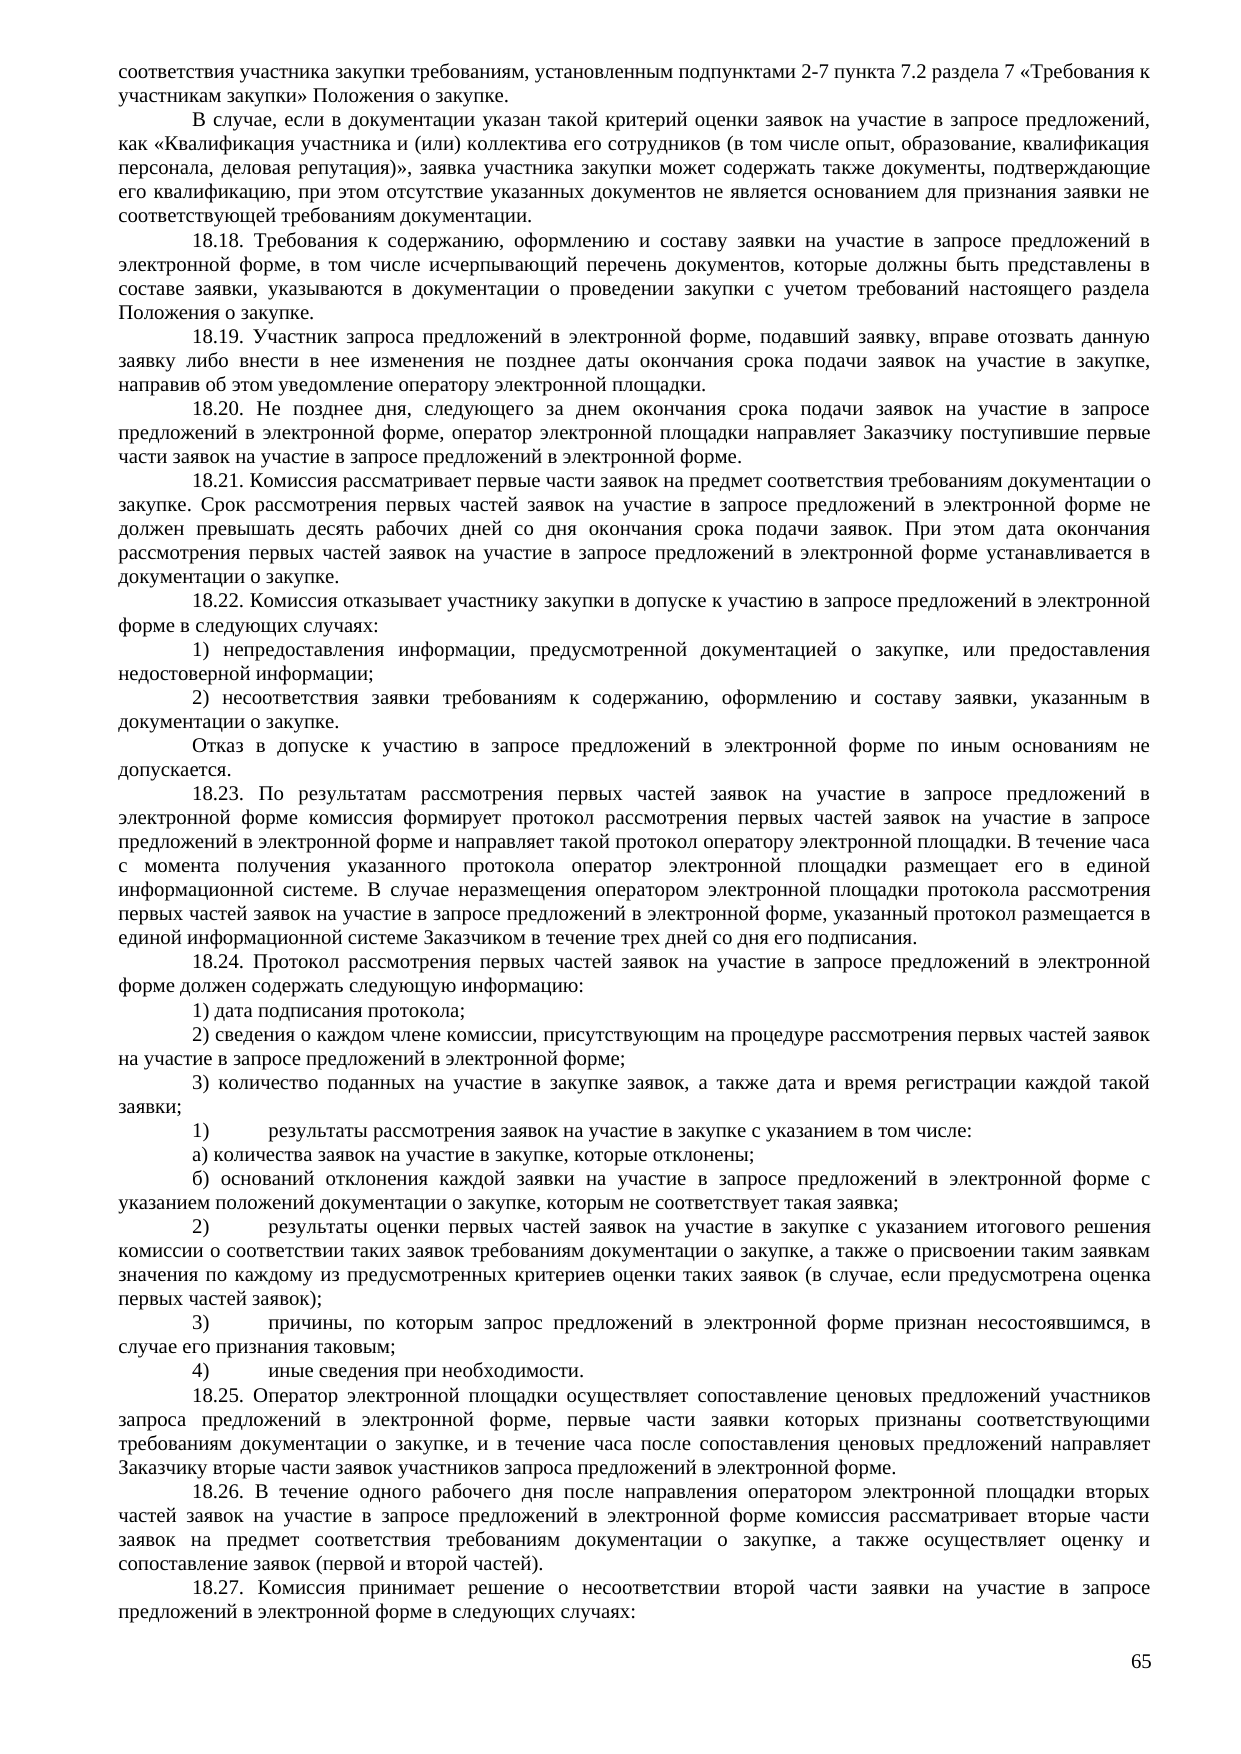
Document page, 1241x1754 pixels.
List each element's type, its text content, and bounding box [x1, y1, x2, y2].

text 18.23. По результатам рассмотрения первых частей заявок на участие в запросе предложений в электронной форме комиссия формирует протокол рассмотрения первых частей заявок на участие в запросе предложений в электронной форме и направляет такой протокол оператору электронной площадки. В течение часа с момента получения указанного протокола оператор электронной площадки размещает его в единой информационной системе. В случае неразмещения оператором электронной площадки протокола рассмотрения первых частей заявок на участие в запросе предложений в электронной форме, указанный протокол размещается в единой информационной системе Заказчиком в течение трех дней со дня его подписания. [118, 781, 1152, 949]
text б) оснований отклонения каждой заявки на участие в запросе предложений в электронной форме с указанием положений документации о закупке, которым не соответствует такая заявка; [118, 1166, 1152, 1214]
text 4) иные сведения при необходимости. [118, 1358, 1152, 1382]
text 1) непредоставления информации, предусмотренной документацией о закупке, или предоставления недостоверной информации; [118, 637, 1152, 685]
text а) количества заявок на участие в закупке, которые отклонены; [118, 1142, 1152, 1166]
text 2) результаты оценки первых частей заявок на участие в закупке с указанием итогового решения комиссии о соответствии таких заявок требованиям документации о закупке, а также о присвоении таким заявкам значения по каждому из предусмотренных критериев оценки таких заявок (в случае, если предусмотрена оценка первых частей заявок); [118, 1214, 1152, 1310]
text 1) результаты рассмотрения заявок на участие в закупке с указанием в том числе: [118, 1118, 1152, 1142]
text 3) количество поданных на участие в закупке заявок, а также дата и время регистрации каждой такой заявки; [118, 1070, 1152, 1118]
text Отказ в допуске к участию в запросе предложений в электронной форме по иным основаниям не допускается. [118, 733, 1152, 781]
text 2) сведения о каждом члене комиссии, присутствующим на процедуре рассмотрения первых частей заявок на участие в запросе предложений в электронной форме; [118, 1022, 1152, 1070]
text 18.22. Комиссия отказывает участнику закупки в допуске к участию в запросе предложений в электронной форме в следующих случаях: [118, 588, 1152, 637]
text 18.18. Требования к содержанию, оформлению и составу заявки на участие в запросе предложений в электронной форме, в том числе исчерпывающий перечень документов, которые должны быть представлены в составе заявки, указываются в документации о проведении закупки с учетом требований настоящего раздела Положения о закупке. [118, 227, 1152, 324]
text В случае, если в документации указан такой критерий оценки заявок на участие в запросе предложений, как «Квалификация участника и (или) коллектива его сотрудников (в том числе опыт, образование, квалификация персонала, деловая репутация)», заявка участника закупки может содержать также документы, подтверждающие его квалификацию, при этом отсутствие указанных документов не является основанием для признания заявки не соответствующей требованиям документации. [118, 107, 1152, 227]
text 18.24. Протокол рассмотрения первых частей заявок на участие в запросе предложений в электронной форме должен содержать следующую информацию: [118, 949, 1152, 997]
text 18.19. Участник запроса предложений в электронной форме, подавший заявку, вправе отозвать данную заявку либо внести в нее изменения не позднее даты окончания срока подачи заявок на участие в закупке, направив об этом уведомление оператору электронной площадки. [118, 324, 1152, 396]
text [118, 59, 1152, 107]
text 18.20. Не позднее дня, следующего за днем окончания срока подачи заявок на участие в запросе предложений в электронной форме, оператор электронной площадки направляет Заказчику поступившие первые части заявок на участие в запросе предложений в электронной форме. [118, 396, 1152, 468]
text 2) несоответствия заявки требованиям к содержанию, оформлению и составу заявки, указанным в документации о закупке. [118, 685, 1152, 733]
text 18.27. Комиссия принимает решение о несоответствии второй части заявки на участие в запросе предложений в электронной форме в следующих случаях: [118, 1575, 1152, 1623]
text 3) причины, по которым запрос предложений в электронной форме признан несостоявшимся, в случае его признания таковым; [118, 1310, 1152, 1358]
text 1) дата подписания протокола; [118, 997, 1152, 1022]
text 18.21. Комиссия рассматривает первые части заявок на предмет соответствия требованиям документации о закупке. Срок рассмотрения первых частей заявок на участие в запросе предложений в электронной форме не должен превышать десять рабочих дней со дня окончания срока подачи заявок. При этом дата окончания рассмотрения первых частей заявок на участие в запросе предложений в электронной форме устанавливается в документации о закупке. [118, 468, 1152, 588]
text 18.25. Оператор электронной площадки осуществляет сопоставление ценовых предложений участников запроса предложений в электронной форме, первые части заявки которых признаны соответствующими требованиям документации о закупке, и в течение часа после сопоставления ценовых предложений направляет Заказчику вторые части заявок участников запроса предложений в электронной форме. [118, 1382, 1152, 1479]
text 18.26. В течение одного рабочего дня после направления оператором электронной площадки вторых частей заявок на участие в запросе предложений в электронной форме комиссия рассматривает вторые части заявок на предмет соответствия требованиям документации о закупке, а также осуществляет оценку и сопоставление заявок (первой и второй частей). [118, 1479, 1152, 1575]
